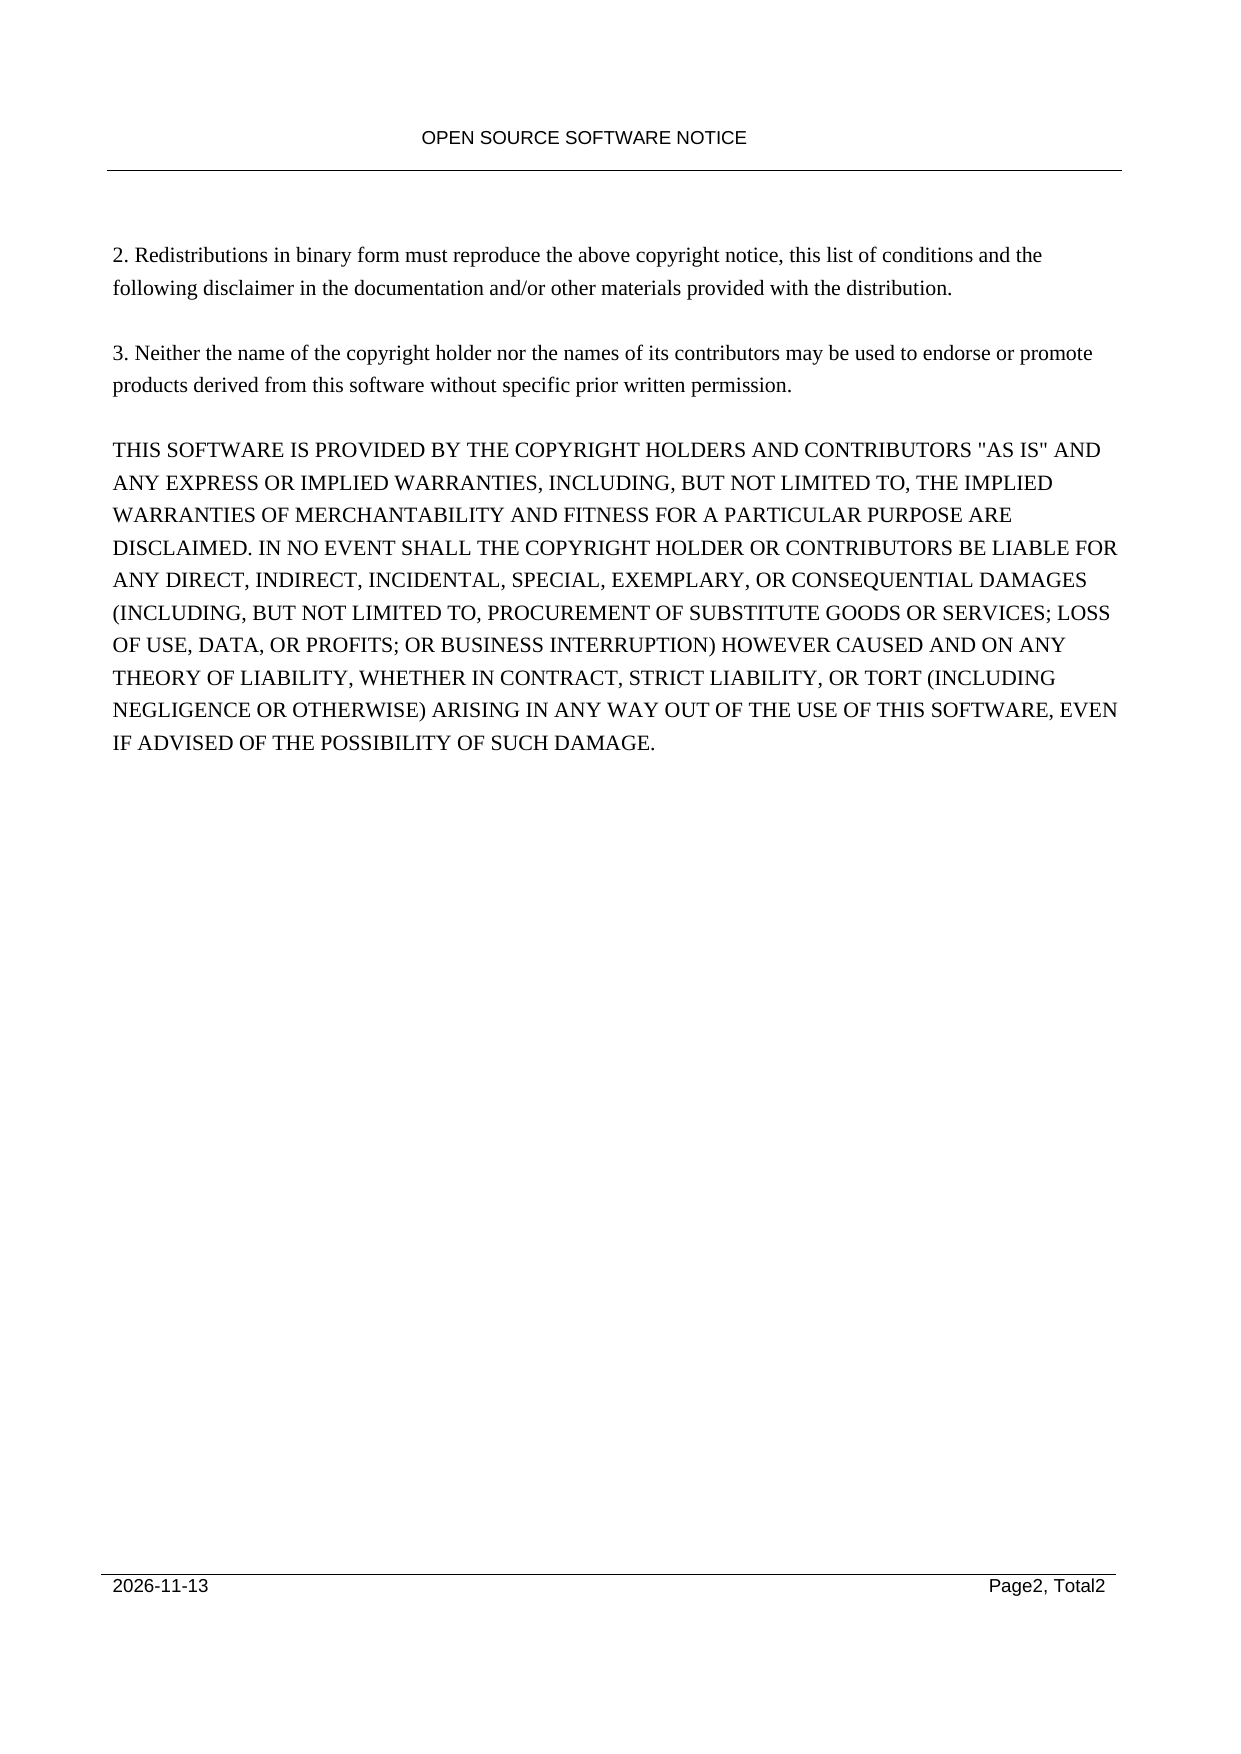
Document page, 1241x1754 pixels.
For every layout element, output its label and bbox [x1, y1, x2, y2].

text [112, 206, 1128, 791]
